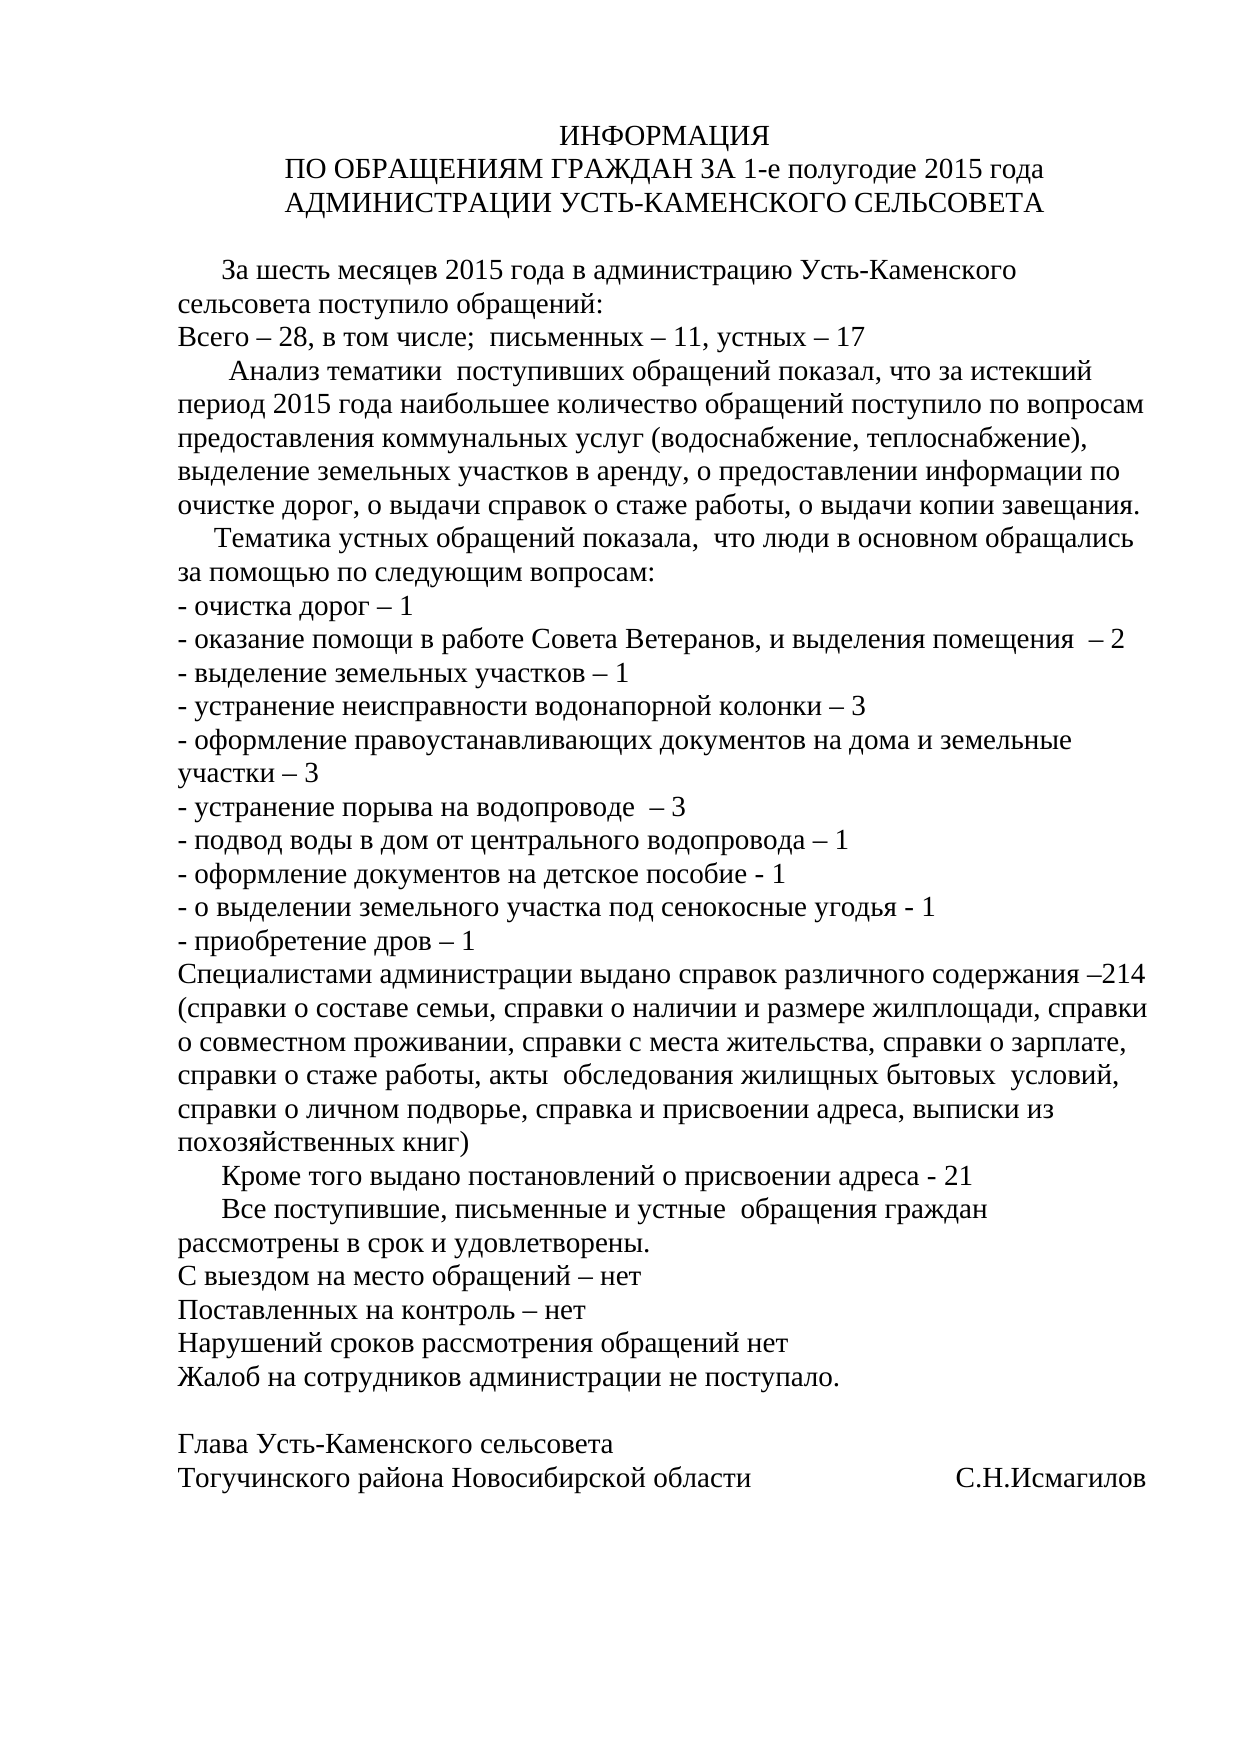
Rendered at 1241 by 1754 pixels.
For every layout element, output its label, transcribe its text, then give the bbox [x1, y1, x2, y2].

text Специалистами администрации выдано справок различного содержания –214 [177, 957, 1152, 990]
text Кроме того выдано постановлений о присвоении адреса - 21 [177, 1158, 1152, 1191]
text Нарушений сроков рассмотрения обращений нет [177, 1326, 1152, 1359]
text АДМИНИСТРАЦИИ УСТЬ-КАМЕНСКОГО СЕЛЬСОВЕТА [177, 185, 1152, 219]
text Глава Усть-Каменского сельсовета [177, 1426, 1152, 1460]
text ИНФОРМАЦИЯ [177, 118, 1152, 152]
text - оформление правоустанавливающих документов на дома и земельные участки – 3 [177, 722, 1152, 789]
text Всего – 28, в том числе; письменных – 11, устных – 17 [177, 319, 1152, 353]
text С выездом на место обращений – нет [177, 1258, 1152, 1292]
text Тематика устных обращений показала, что люди в основном обращались за помощью по следующим вопросам: [177, 521, 1152, 588]
text (справки о составе семьи, справки о наличии и размере жилплощади, справки о совместном проживании, справки с места жительства, справки о зарплате, справки о стаже работы, акты обследования жилищных бытовых условий, справки о личном подворье, справка и присвоении адреса, выписки из похозяйственных книг) [177, 990, 1152, 1158]
text Жалоб на сотрудников администрации не поступало. [177, 1359, 1152, 1393]
text Поставленных на контроль – нет [177, 1292, 1152, 1326]
text Все поступившие, письменные и устные обращения граждан рассмотрены в срок и удовлетворены. [177, 1191, 1152, 1258]
text ПО ОБРАЩЕНИЯМ ГРАЖДАН ЗА 1-е полугодие 2015 года [177, 152, 1152, 185]
text - устранение неисправности водонапорной колонки – 3 [177, 688, 1152, 722]
text - очистка дорог – 1 [177, 588, 1152, 621]
text - устранение порыва на водопроводе – 3 [177, 789, 1152, 822]
text - оказание помощи в работе Совета Ветеранов, и выделения помещения – 2 [177, 621, 1152, 655]
text Тогучинского района Новосибирской области С.Н.Исмагилов [177, 1460, 1152, 1493]
text Анализ тематики поступивших обращений показал, что за истекший период 2015 года наибольшее количество обращений поступило по вопросам предоставления коммунальных услуг (водоснабжение, теплоснабжение), выделение земельных участков в аренду, о предоставлении информации по очистке дорог, о выдачи справок о стаже работы, о выдачи копии завещания. [177, 353, 1152, 521]
text За шесть месяцев 2015 года в администрацию Усть-Каменского сельсовета поступило обращений: [177, 252, 1152, 319]
text - о выделении земельного участка под сенокосные угодья - 1 [177, 889, 1152, 923]
text - выделение земельных участков – 1 [177, 655, 1152, 688]
text - подвод воды в дом от центрального водопровода – 1 [177, 822, 1152, 856]
text - приобретение дров – 1 [177, 923, 1152, 957]
text - оформление документов на детское пособие - 1 [177, 856, 1152, 889]
